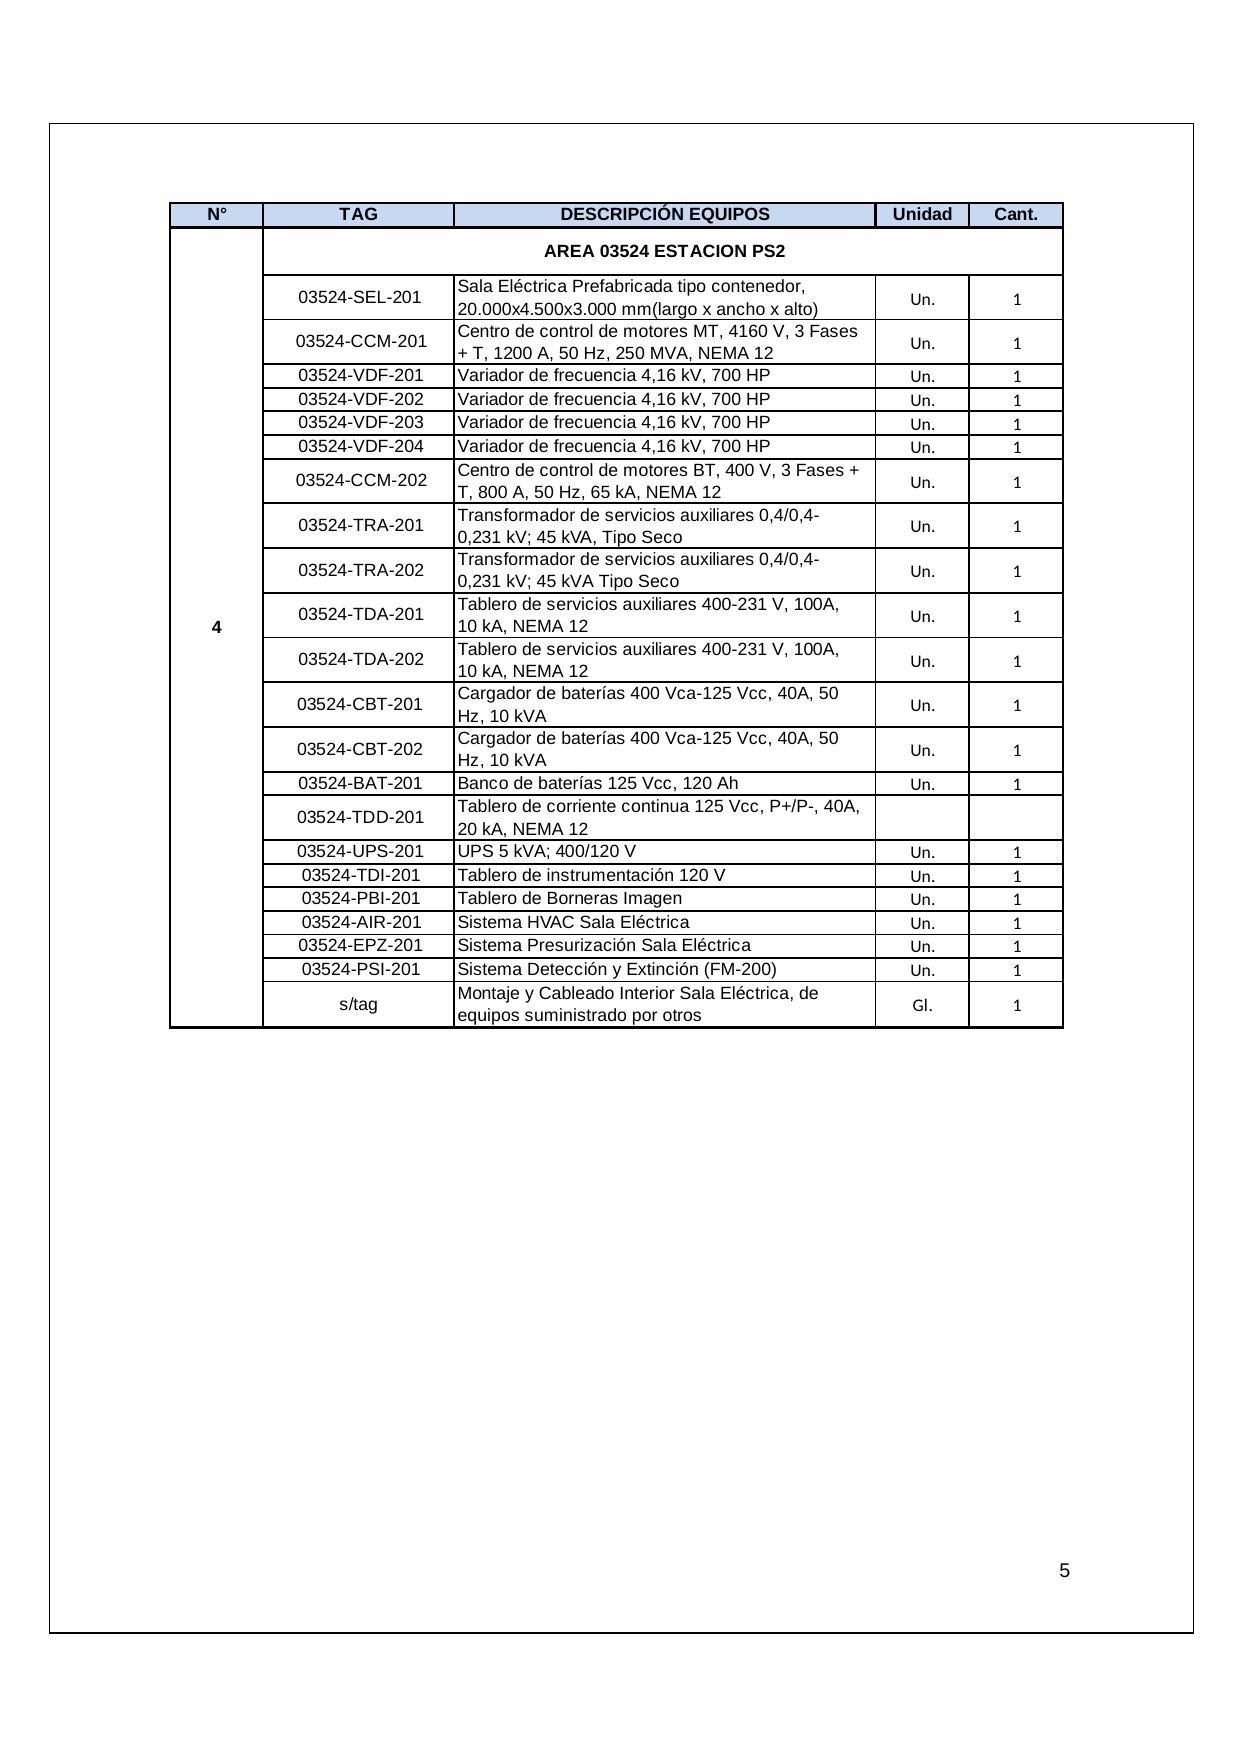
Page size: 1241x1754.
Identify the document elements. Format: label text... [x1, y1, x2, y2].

table_cell 03524-CBT-202 [264, 728, 453, 771]
table_cell 03524-VDF-204 [264, 436, 453, 458]
table_cell Transformador de servicios auxiliares 0,4/0,4-0,231 kV; 45 kVA Tipo Seco [455, 549, 875, 592]
table_cell Un. [876, 412, 968, 434]
table_cell 03524-TDA-202 [264, 638, 453, 681]
table_cell 1 [970, 888, 1062, 910]
table_cell UPS 5 kVA; 400/120 V [455, 841, 875, 863]
table_cell 03524-UPS-201 [264, 841, 453, 863]
table_cell Sistema HVAC Sala Eléctrica [455, 912, 875, 933]
table_cell 03524-SEL-201 [264, 276, 453, 318]
table_cell 1 [970, 638, 1062, 681]
table_cell Centro de control de motores BT, 400 V, 3 Fases + T, 800 A, 50 Hz, 65 kA, NEMA 12 [455, 460, 875, 502]
table_cell Tablero de instrumentación 120 V [455, 865, 875, 886]
table_cell Variador de frecuencia 4,16 kV, 700 HP [455, 436, 875, 458]
table_cell 1 [970, 389, 1062, 410]
table_cell Un. [876, 460, 968, 502]
table_cell Un. [876, 683, 968, 726]
table_cell 03524-VDF-202 [264, 389, 453, 410]
table_cell 03524-CBT-201 [264, 683, 453, 726]
table_cell Un. [876, 959, 968, 981]
table_cell [970, 796, 1062, 839]
table_cell Un. [876, 365, 968, 387]
table_cell Gl. [876, 982, 968, 1026]
table_cell 03524-PSI-201 [264, 959, 453, 981]
table_cell 1 [970, 728, 1062, 771]
table_cell 1 [970, 320, 1062, 363]
table_cell 1 [970, 504, 1062, 547]
table_cell 03524-TDI-201 [264, 865, 453, 886]
table_cell 03524-AIR-201 [264, 912, 453, 933]
table_cell Un. [876, 888, 968, 910]
table_cell 1 [970, 982, 1062, 1026]
table_cell 03524-BAT-201 [264, 773, 453, 794]
table_header TAG [264, 204, 453, 226]
table_cell 1 [970, 935, 1062, 957]
table_cell Banco de baterías 125 Vcc, 120 Ah [455, 773, 875, 794]
table_cell Un. [876, 436, 968, 458]
table_cell 03524-TDA-201 [264, 594, 453, 637]
table_cell Un. [876, 389, 968, 410]
table_cell 1 [970, 773, 1062, 794]
table_cell 4 [171, 229, 262, 1026]
table_cell Cargador de baterías 400 Vca-125 Vcc, 40A, 50 Hz, 10 kVA [455, 728, 875, 771]
table_cell 1 [970, 841, 1062, 863]
table_cell Sala Eléctrica Prefabricada tipo contenedor, 20.000x4.500x3.000 mm(largo x ancho x alto) [455, 276, 875, 318]
table_cell Cargador de baterías 400 Vca-125 Vcc, 40A, 50 Hz, 10 kVA [455, 683, 875, 726]
table_cell 03524-TDD-201 [264, 796, 453, 839]
table_cell Un. [876, 935, 968, 957]
table_cell 03524-EPZ-201 [264, 935, 453, 957]
table_cell 03524-CCM-202 [264, 460, 453, 502]
table_cell Un. [876, 841, 968, 863]
table_cell Variador de frecuencia 4,16 kV, 700 HP [455, 412, 875, 434]
table_cell Sistema Detección y Extinción (FM-200) [455, 959, 875, 981]
table_cell 1 [970, 412, 1062, 434]
table_cell Tablero de servicios auxiliares 400-231 V, 100A, 10 kA, NEMA 12 [455, 638, 875, 681]
table_cell 1 [970, 683, 1062, 726]
table_cell Un. [876, 276, 968, 318]
table_header DESCRIPCIÓN EQUIPOS [455, 204, 874, 226]
table_cell 1 [970, 365, 1062, 387]
table_cell 03524-VDF-203 [264, 412, 453, 434]
table_cell Sistema Presurización Sala Eléctrica [455, 935, 875, 957]
table_cell Un. [876, 912, 968, 933]
table_cell 03524-VDF-201 [264, 365, 453, 387]
table_cell s/tag [264, 982, 453, 1026]
table_cell Centro de control de motores MT, 4160 V, 3 Fases + T, 1200 A, 50 Hz, 250 MVA, NEMA 12 [455, 320, 875, 363]
table_cell Variador de frecuencia 4,16 kV, 700 HP [455, 365, 875, 387]
table_cell Un. [876, 773, 968, 794]
table_cell Tablero de servicios auxiliares 400-231 V, 100A, 10 kA, NEMA 12 [455, 594, 875, 637]
table_cell Montaje y Cableado Interior Sala Eléctrica, de equipos suministrado por otros [455, 982, 875, 1026]
table_cell Un. [876, 638, 968, 681]
table_cell 1 [970, 865, 1062, 886]
table_cell Un. [876, 549, 968, 592]
table_header Unidad [877, 204, 968, 226]
table_cell AREA 03524 ESTACION PS2 [264, 229, 1062, 274]
table_cell Un. [876, 320, 968, 363]
table_cell 03524-TRA-202 [264, 549, 453, 592]
table_header Cant. [970, 204, 1062, 226]
table_cell 1 [970, 549, 1062, 592]
table_header N° [171, 204, 262, 226]
table_cell Variador de frecuencia 4,16 kV, 700 HP [455, 389, 875, 410]
table_cell Un. [876, 728, 968, 771]
table_cell 03524-PBI-201 [264, 888, 453, 910]
table_cell 1 [970, 436, 1062, 458]
table_cell 1 [970, 276, 1062, 318]
table_cell 1 [970, 912, 1062, 933]
table_cell 03524-CCM-201 [264, 320, 453, 363]
table_cell Un. [876, 504, 968, 547]
table_cell [876, 796, 968, 839]
table_cell 03524-TRA-201 [264, 504, 453, 547]
table_cell Un. [876, 865, 968, 886]
table_cell Tablero de corriente continua 125 Vcc, P+/P-, 40A, 20 kA, NEMA 12 [455, 796, 875, 839]
table_cell 1 [970, 594, 1062, 637]
table_cell 1 [970, 460, 1062, 502]
table_cell Transformador de servicios auxiliares 0,4/0,4-0,231 kV; 45 kVA, Tipo Seco [455, 504, 875, 547]
table_cell Tablero de Borneras Imagen [455, 888, 875, 910]
table_cell Un. [876, 594, 968, 637]
table_cell 1 [970, 959, 1062, 981]
